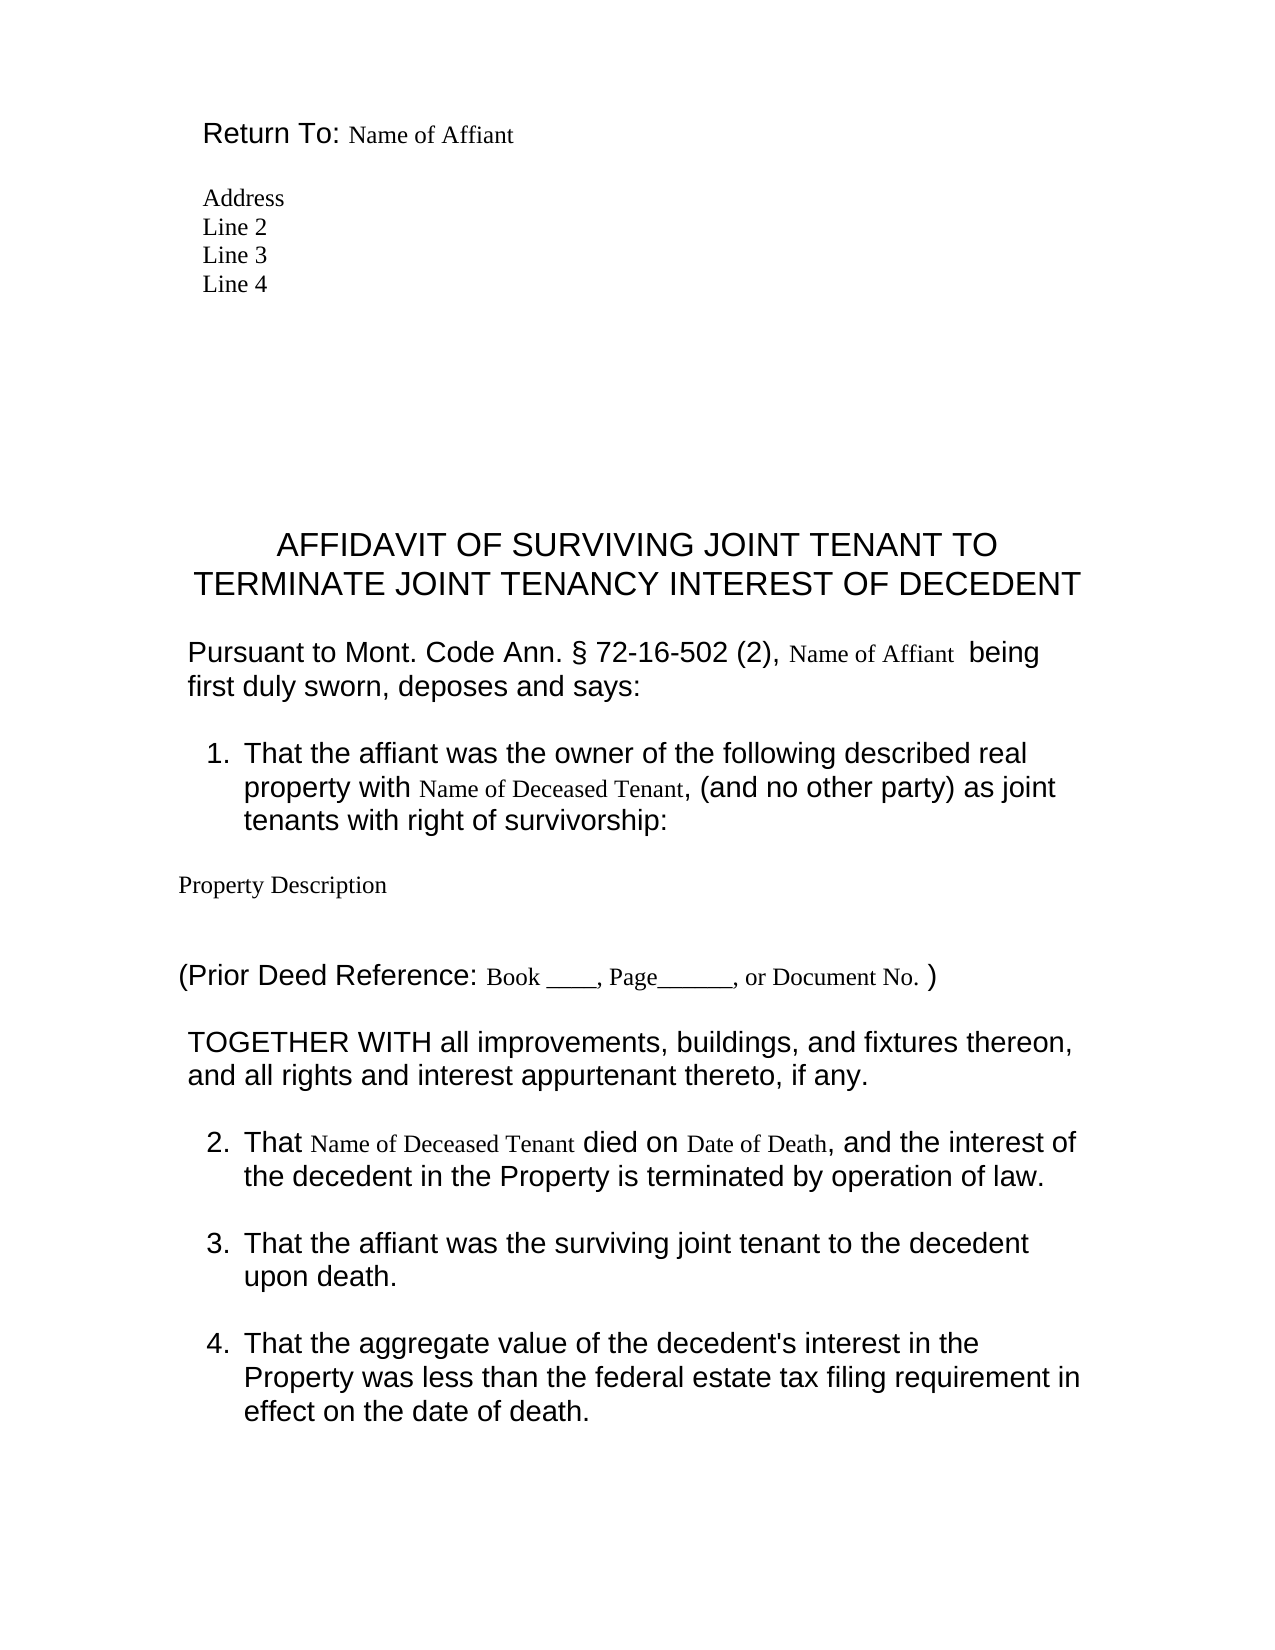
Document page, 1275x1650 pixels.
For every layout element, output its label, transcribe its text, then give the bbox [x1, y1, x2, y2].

list That the aggregate value of the decedent's interest in the Property was less than the federal estate tax filing requirement in effect on the date of death. [206, 1327, 1087, 1427]
text TERMINATE JOINT TENANCY INTEREST OF DECEDENT [187, 563, 1087, 602]
text TOGETHER WITH all improvements, buildings, and fixtures thereon, and all rights and interest appurtenant thereto, if any. [187, 1025, 1087, 1092]
text (Prior Deed Reference: ) [178, 958, 1087, 991]
list That died on , and the interest of the decedent in the Property is terminated by operation of law. [206, 1125, 1087, 1192]
text Pursuant to Mont. Code Ann. § 72-16-502 (2), being first duly sworn, deposes and says: [187, 636, 1087, 703]
list That the affiant was the surviving joint tenant to the decedent upon death. [206, 1226, 1087, 1293]
text AFFIDAVIT OF SURVIVING JOINT TENANT TO [187, 526, 1087, 563]
list That the affiant was the owner of the following described real property with , (and no other party) as joint tenants with right of survivorship: [206, 736, 1087, 837]
